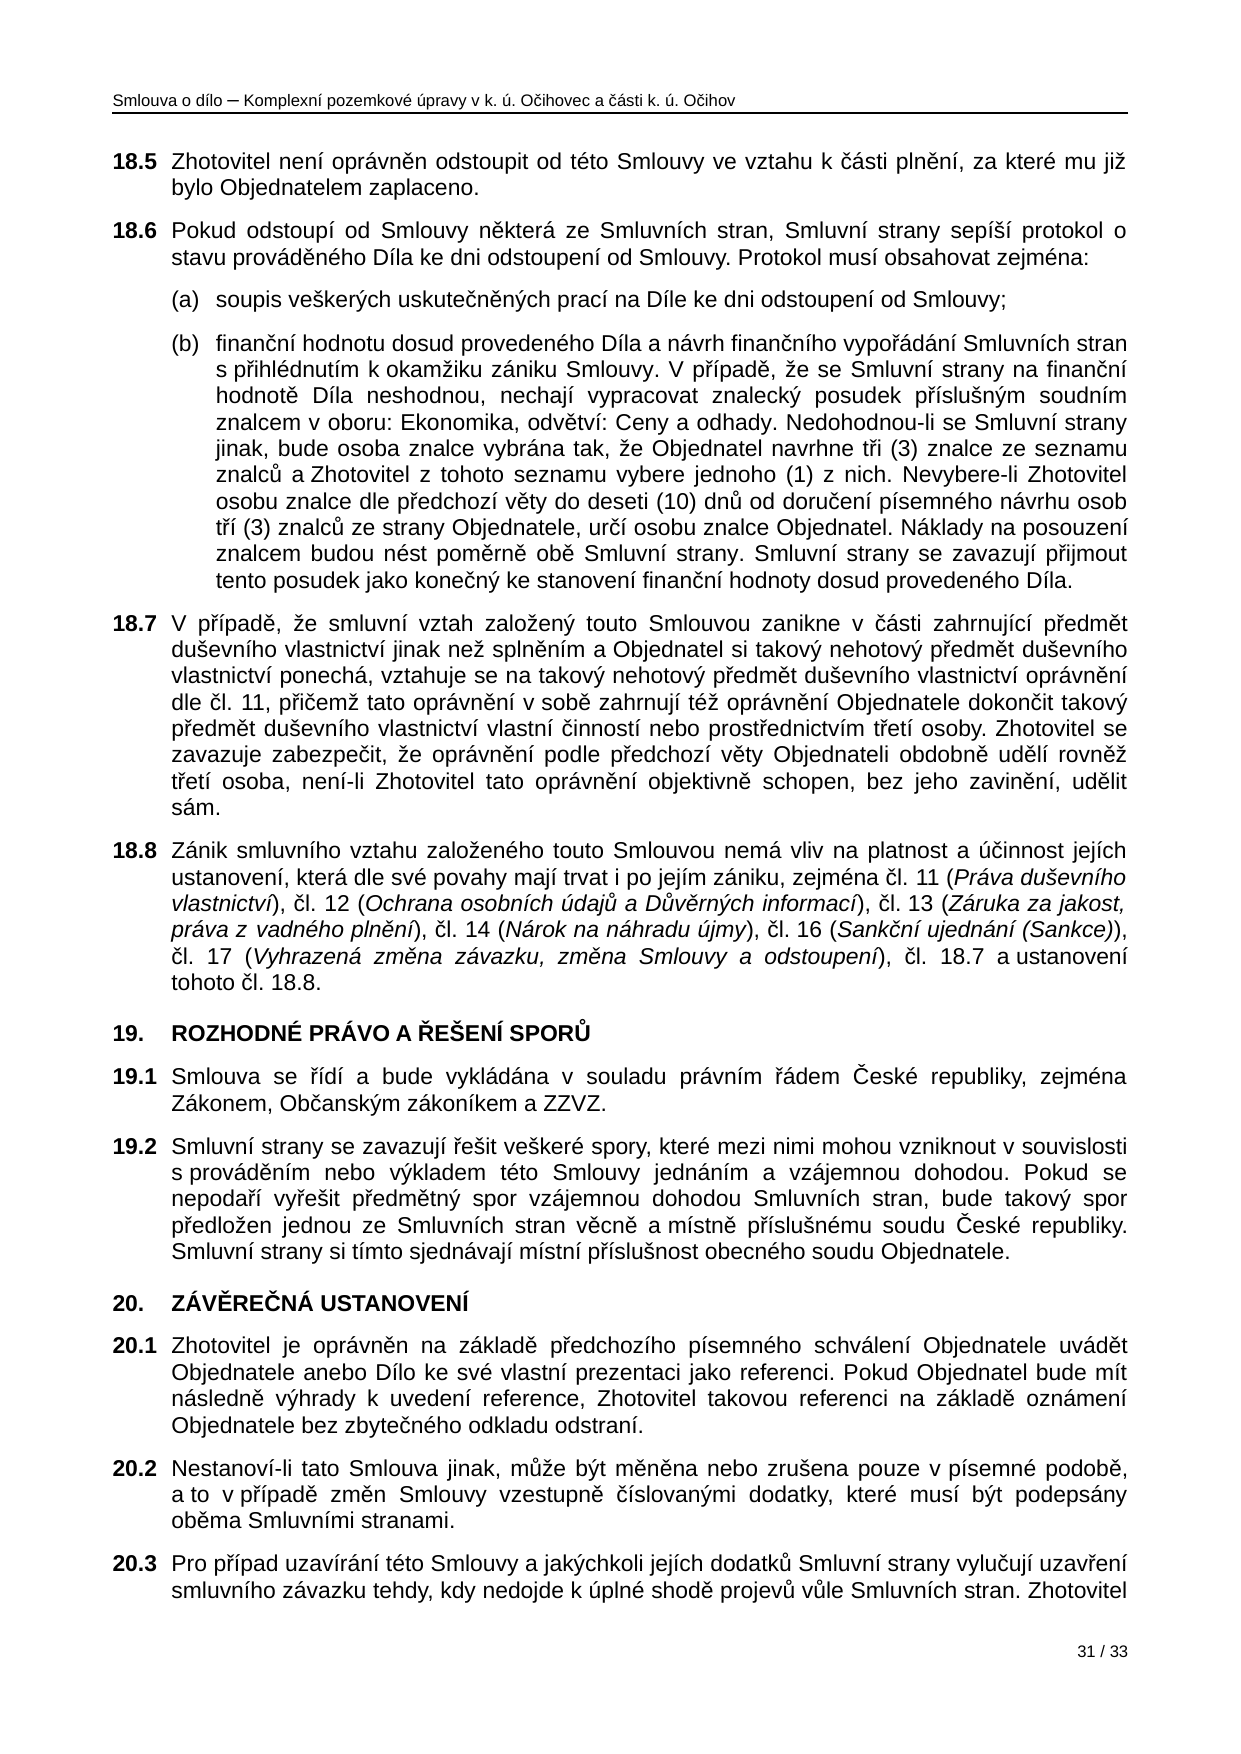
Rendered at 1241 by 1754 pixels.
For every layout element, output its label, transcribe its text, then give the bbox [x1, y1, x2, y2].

list finanční hodnotu dosud provedeného Díla a návrh finančního vypořádání Smluvních stran s přihlédnutím k okamžiku zániku Smlouvy. V případě, že se Smluvní strany na finanční hodnotě Díla neshodnou, nechají vypracovat znalecký posudek příslušným soudním znalcem v oboru: Ekonomika, odvětví: Ceny a odhady. Nedohodnou-li se Smluvní strany jinak, bude osoba znalce vybrána tak, že Objednatel navrhne tři (3) znalce ze seznamu znalců a Zhotovitel z tohoto seznamu vybere jednoho (1) z nich. Nevybere-li Zhotovitel osobu znalce dle předchozí věty do deseti (10) dnů od doručení písemného návrhu osob tří (3) znalců ze strany Objednatele, určí osobu znalce Objednatel. Náklady na posouzení znalcem budou nést poměrně obě Smluvní strany. Smluvní strany se zavazují přijmout tento posudek jako konečný ke stanovení finanční hodnoty dosud provedeného Díla. [171, 329, 1128, 593]
list soupis veškerých uskutečněných prací na Díle ke dni odstoupení od Smlouvy; [171, 286, 1128, 313]
text Nestanoví-li tato Smlouva jinak, může být měněna nebo zrušena pouze v písemné podobě, a to v případě změn Smlouvy vzestupně číslovanými dodatky, které musí být podepsány oběma Smluvními stranami. [112, 1454, 1128, 1534]
text V případě, že smluvní vztah založený touto Smlouvou zanikne v části zahrnující předmět duševního vlastnictví jinak než splněním a Objednatel si takový nehotový předmět duševního vlastnictví ponechá, vztahuje se na takový nehotový předmět duševního vlastnictví oprávnění dle čl. 11, přičemž tato oprávnění v sobě zahrnují též oprávnění Objednatele dokončit takový předmět duševního vlastnictví vlastní činností nebo prostřednictvím třetí osoby. Zhotovitel se zavazuje zabezpečit, že oprávnění podle předchozí věty Objednateli obdobně udělí rovněž třetí osoba, není-li Zhotovitel tato oprávnění objektivně schopen, bez jeho zavinění, udělit sám. [112, 610, 1128, 821]
text Pokud odstoupí od Smlouvy některá ze Smluvních stran, Smluvní strany sepíší protokol o stavu prováděného Díla ke dni odstoupení od Smlouvy. Protokol musí obsahovat zejména: [112, 217, 1128, 270]
text Zhotovitel je oprávněn na základě předchozího písemného schválení Objednatele uvádět Objednatele anebo Dílo ke své vlastní prezentaci jako referenci. Pokud Objednatel bude mít následně výhrady k uvedení reference, Zhotovitel takovou referenci na základě oznámení Objednatele bez zbytečného odkladu odstraní. [112, 1332, 1128, 1438]
text Smluvní strany se zavazují řešit veškeré spory, které mezi nimi mohou vzniknout v souvislosti s prováděním nebo výkladem této Smlouvy jednáním a vzájemnou dohodou. Pokud se nepodaří vyřešit předmětný spor vzájemnou dohodou Smluvních stran, bude takový spor předložen jednou ze Smluvních stran věcně a místně příslušnému soudu České republiky. Smluvní strany si tímto sjednávají místní příslušnost obecného soudu Objednatele. [112, 1133, 1128, 1264]
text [112, 1550, 1128, 1603]
text Smlouva se řídí a bude vykládána v souladu právním řádem České republiky, zejména Zákonem, Občanským zákoníkem a ZZVZ. [112, 1063, 1128, 1116]
text Zhotovitel není oprávněn odstoupit od této Smlouvy ve vztahu k části plnění, za které mu již bylo Objednatelem zaplaceno. [112, 148, 1128, 200]
text Závěrečná ustanovení [112, 1289, 1128, 1316]
text Rozhodné právo a řešení sporů [112, 1020, 1128, 1047]
text Zánik smluvního vztahu založeného touto Smlouvou nemá vliv na platnost a účinnost jejích ustanovení, která dle své povahy mají trvat i po jejím zániku, zejména čl. 11 (Práva duševního vlastnictví), čl. 12 (Ochrana osobních údajů a Důvěrných informací), čl. 13 (Záruka za jakost, práva z vadného plnění), čl. 14 (Nárok na náhradu újmy), čl. 16 (Sankční ujednání (Sankce)), čl. 17 (Vyhrazená změna závazku, změna Smlouvy a odstoupení), čl. 18.7 a ustanovení tohoto čl. 18.8. [112, 837, 1128, 995]
